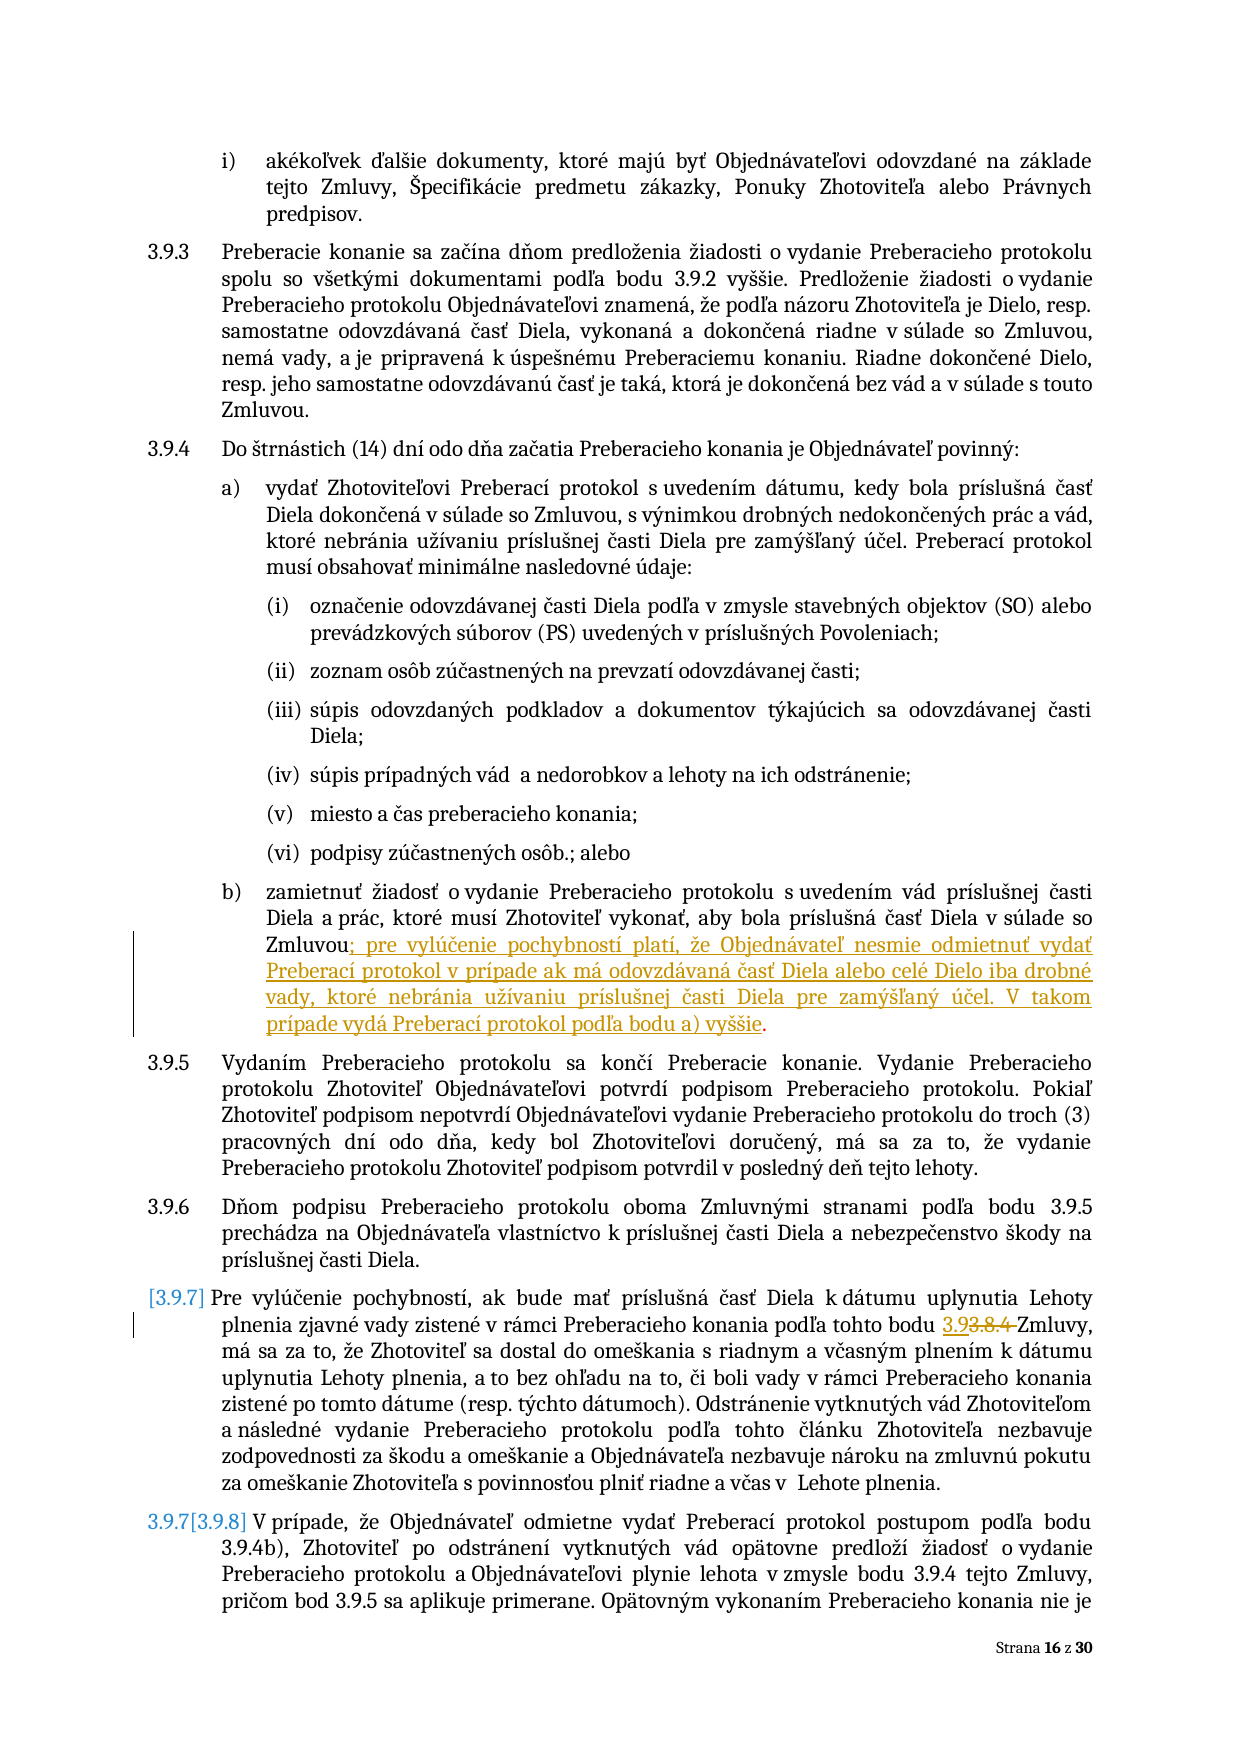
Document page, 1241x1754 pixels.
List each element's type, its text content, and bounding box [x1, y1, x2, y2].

list zoznam osôb zúčastnených na prevzatí odovzdávanej časti; [266, 658, 1093, 684]
list Preberacie konanie sa začína dňom predloženia žiadosti o vydanie Preberacieho protokolu spolu so všetkými dokumentami podľa bodu 3.9.2 vyššie. Predloženie žiadosti o vydanie Preberacieho protokolu Objednávateľovi znamená, že podľa názoru Zhotoviteľa je Dielo, resp. samostatne odovzdávaná časť Diela, vykonaná a dokončená riadne v súlade so Zmluvou, nemá vady, a je pripravená k úspešnému Preberaciemu konaniu. Riadne dokončené Dielo, resp. jeho samostatne odovzdávanú časť je taká, ktorá je dokončená bez vád a v súlade s touto Zmluvou. [148, 239, 1093, 424]
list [148, 1508, 1093, 1614]
list označenie odovzdávanej časti Diela podľa v zmysle stavebných objektov (SO) alebo prevádzkových súborov (PS) uvedených v príslušných Povoleniach; [266, 593, 1093, 646]
list Vydaním Preberacieho protokolu sa končí Preberacie konanie. Vydanie Preberacieho protokolu Zhotoviteľ Objednávateľovi potvrdí podpisom Preberacieho protokolu. Pokiaľ Zhotoviteľ podpisom nepotvrdí Objednávateľovi vydanie Preberacieho protokolu do troch (3) pracovných dní odo dňa, kedy bol Zhotoviteľovi doručený, má sa za to, že vydanie Preberacieho protokolu Zhotoviteľ podpisom potvrdil v posledný deň tejto lehoty. [148, 1049, 1093, 1181]
list miesto a čas preberacieho konania; [266, 801, 1093, 827]
list súpis prípadných vád a nedorobkov a lehoty na ich odstránenie; [266, 762, 1093, 788]
list podpisy zúčastnených osôb.; alebo [266, 840, 1093, 866]
list zamietnuť žiadosť o vydanie Preberacieho protokolu s uvedením vád príslušnej časti Diela a prác, ktoré musí Zhotoviteľ vykonať, aby bola príslušná časť Diela v súlade so Zmluvou. [221, 879, 1093, 1037]
list súpis odovzdaných podkladov a dokumentov týkajúcich sa odovzdávanej časti Diela; [266, 697, 1093, 750]
list Do štrnástich (14) dní odo dňa začatia Preberacieho konania je Objednávateľ povinný: [148, 436, 1093, 462]
list Dňom podpisu Preberacieho protokolu oboma Zmluvnými stranami podľa bodu 3.9.5 prechádza na Objednávateľa vlastníctvo k príslušnej časti Diela a nebezpečenstvo škody na príslušnej časti Diela. [148, 1194, 1093, 1273]
list vydať Zhotoviteľovi Preberací protokol s uvedením dátumu, kedy bola príslušná časť Diela dokončená v súlade so Zmluvou, s výnimkou drobných nedokončených prác a vád, ktoré nebránia užívaniu príslušnej časti Diela pre zamýšľaný účel. Preberací protokol musí obsahovať minimálne nasledovné údaje: [221, 475, 1093, 580]
list akékoľvek ďalšie dokumenty, ktoré majú byť Objednávateľovi odovzdané na základe tejto Zmluvy, Špecifikácie predmetu zákazky, Ponuky Zhotoviteľa alebo Právnych predpisov. [221, 148, 1093, 227]
list Pre vylúčenie pochybností, ak bude mať príslušná časť Diela k dátumu uplynutia Lehoty plnenia zjavné vady zistené v rámci Preberacieho konania podľa tohto bodu Zmluvy, má sa za to, že Zhotoviteľ sa dostal do omeškania s riadnym a včasným plnením k dátumu uplynutia Lehoty plnenia, a to bez ohľadu na to, či boli vady v rámci Preberacieho konania zistené po tomto dátume (resp. týchto dátumoch). Odstránenie vytknutých vád Zhotoviteľom a následné vydanie Preberacieho protokolu podľa tohto článku Zhotoviteľa nezbavuje zodpovednosti za škodu a omeškanie a Objednávateľa nezbavuje nároku na zmluvnú pokutu za omeškanie Zhotoviteľa s povinnosťou plniť riadne a včas v Lehote plnenia. [148, 1285, 1093, 1496]
